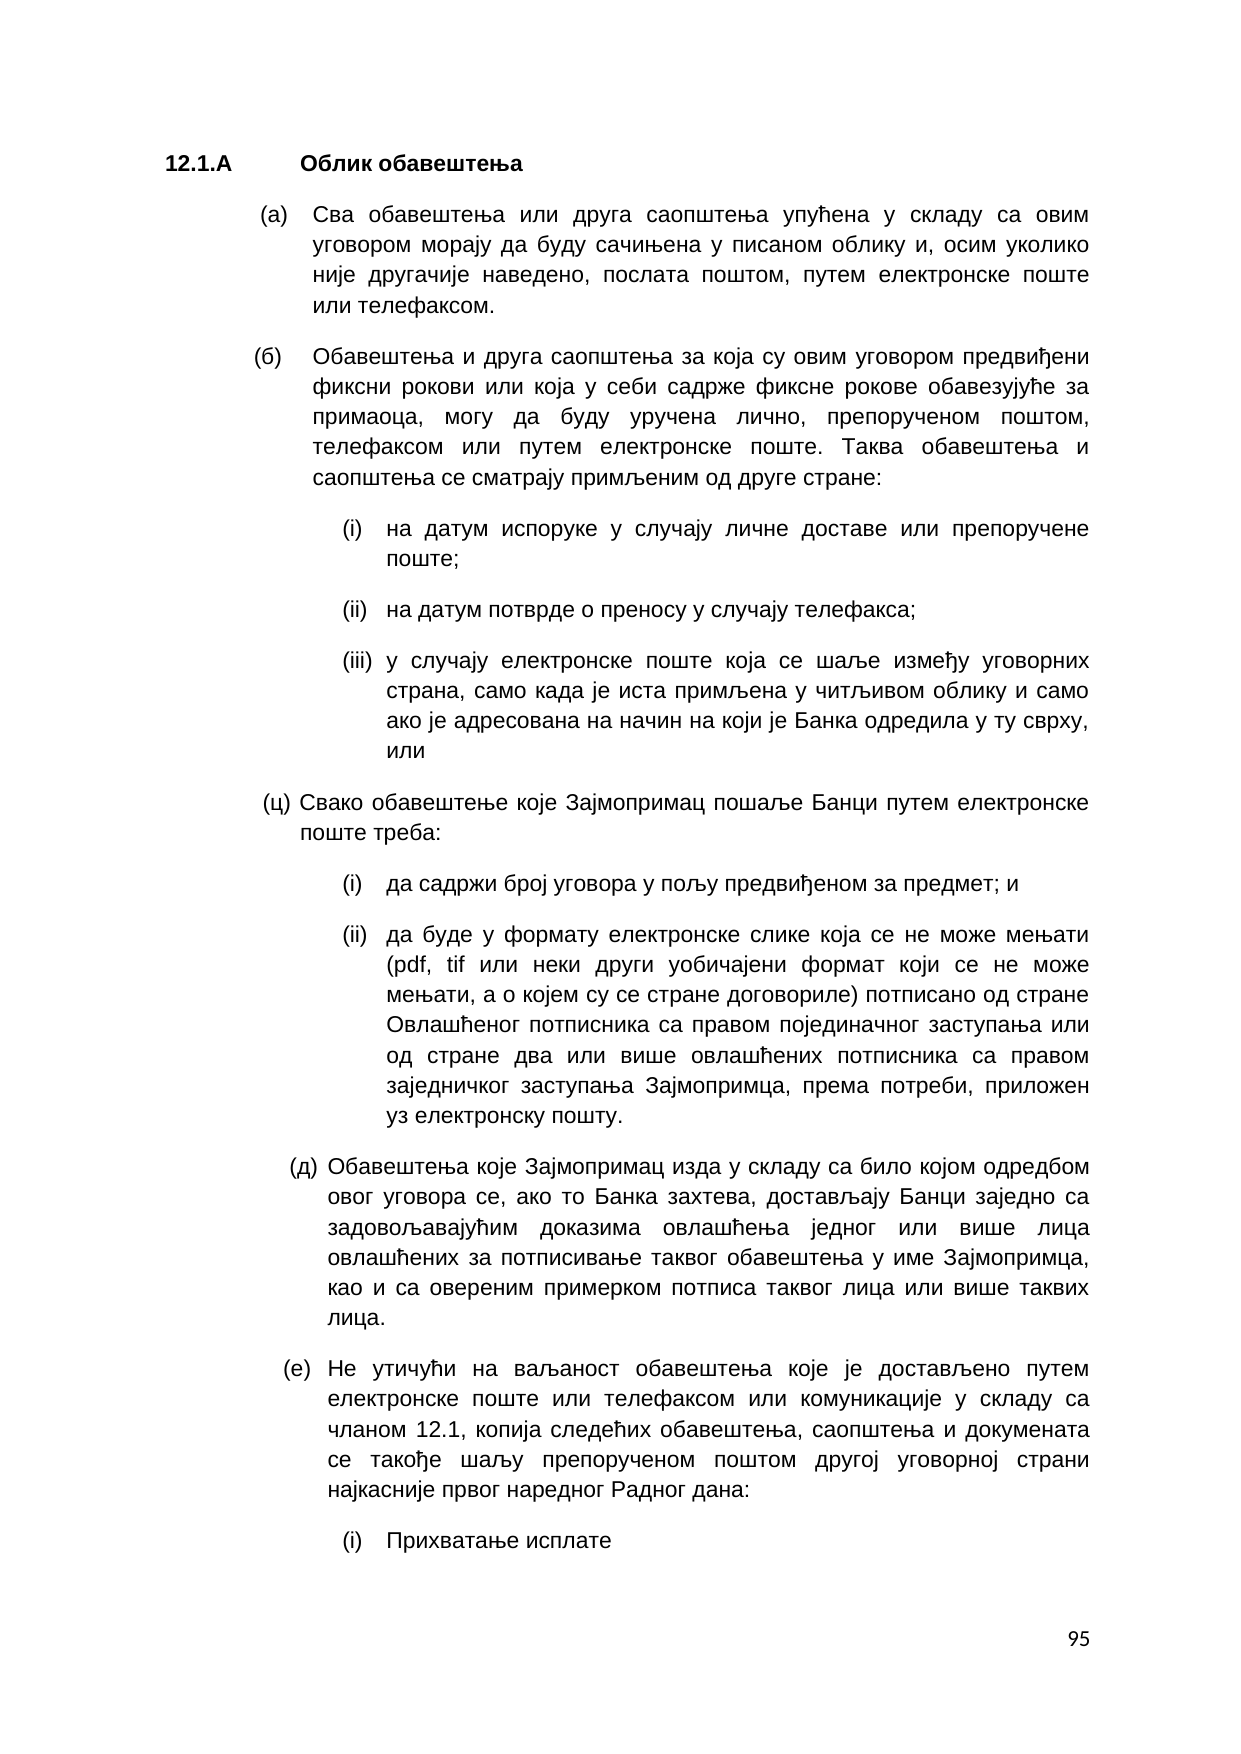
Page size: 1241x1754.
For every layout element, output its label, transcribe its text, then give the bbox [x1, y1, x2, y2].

text 12.1.А Облик обавештења [150, 150, 1090, 176]
text (iii) у случају електронске поште која се шаље између уговорних страна, само када је иста примљена у читљивом облику и само ако је адресована на начин на који је Банка одредила у ту сврху, или [342, 647, 1090, 764]
text (i) на датум испоруке у случају личне доставе или препоручене поште; [342, 514, 1090, 571]
text (ii) на датум потврде о преносу у случају телефакса; [342, 596, 1090, 622]
text (а) Сва обавештења или друга саопштења упућена у складу са овим уговором морају да буду сачињена у писаном облику и, осим уколико није другачије наведено, послата поштом, путем електронске поште или телефаксом. [253, 201, 1090, 318]
text (ii) да буде у формату електронске слике која се не може мењати (pdf, tif или неки други уобичајени формат који се не може мењати, а о којем су се стране договориле) потписано од стране Овлашћеног потписника са правом појединачног заступања или од стране два или више овлашћених потписника са правом заједничког заступања Зајмопримца, према потреби, приложен уз електронску пошту. [342, 921, 1090, 1128]
text (ц) Свако обавештење које Зајмопримац пошаље Банци путем електронске поште треба: [262, 788, 1090, 845]
text (i) да садржи број уговора у пољу предвиђеном за предмет; и [342, 870, 1090, 896]
text (б) Обавештења и друга саопштења за која су овим уговором предвиђени фиксни рокови или која у себи садрже фиксне рокове обавезујуће за примаоца, могу да буду уручена лично, препорученом поштом, телефаксом или путем електронске поште. Таква обавештења и саопштења се сматрају примљеним од друге стране: [253, 343, 1090, 490]
text (д) Обавештења које Зајмопримац изда у складу са било којом одредбом овог уговора се, ако то Банка захтева, достављају Банци заједно са задовољавајућим доказима овлашћења једног или више лица овлашћених за потписивање таквог обавештења у име Зајмопримца, као и са овереним примерком потписа таквог лица или више таквих лица. [283, 1153, 1090, 1331]
text (i) Прихватање исплате [342, 1527, 1090, 1553]
text (е) Не утичући на ваљаност обавештења које је достављено путем електронске поште или телефаксом или комуникације у складу са чланом 12.1, копија следећих обавештења, саопштења и докумената се такође шаљу препорученом поштом другој уговорној страни најкасније првог наредног Радног дана: [283, 1355, 1090, 1502]
